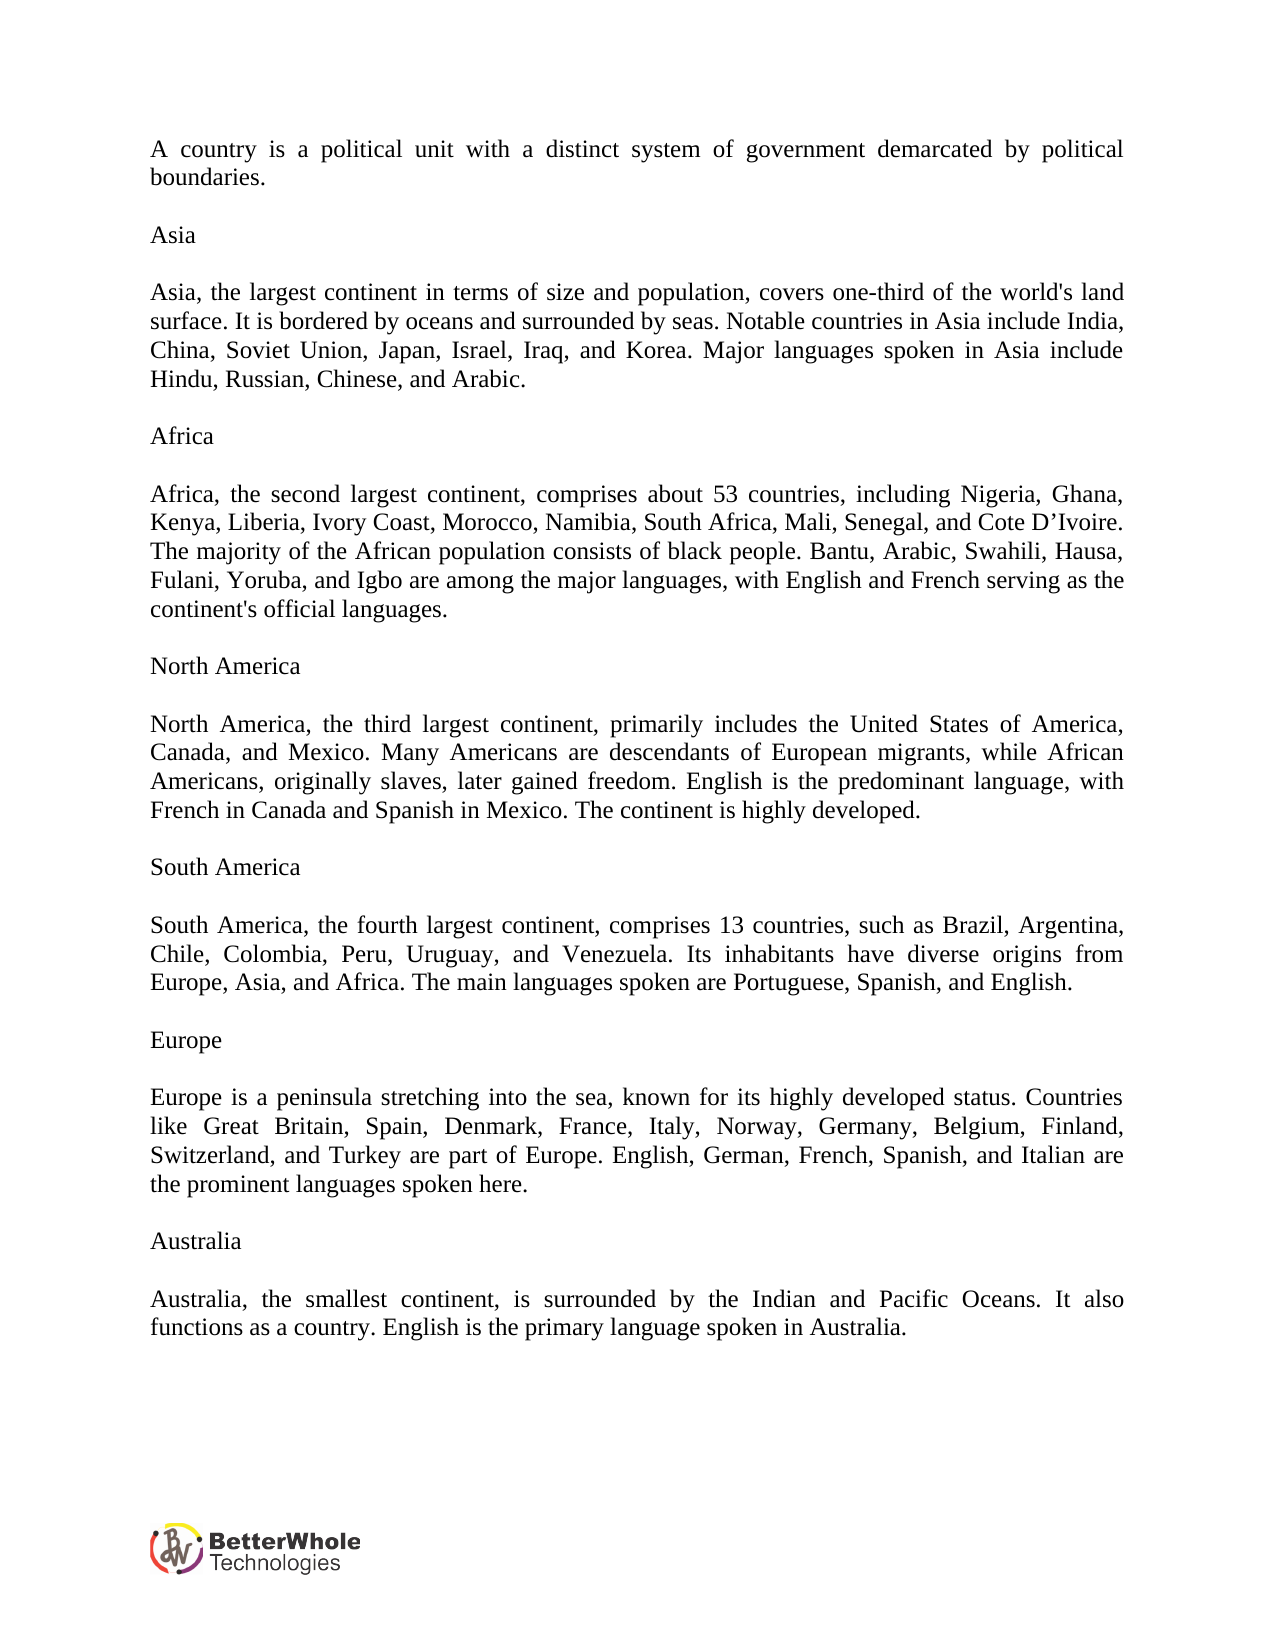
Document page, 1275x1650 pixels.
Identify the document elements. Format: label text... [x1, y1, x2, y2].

text Asia, the largest continent in terms of size and population, covers one-third of the world's land surface. It is bordered by oceans and surrounded by seas. Notable countries in Asia include India, China, Soviet Union, Japan, Israel, Iraq, and Korea. Major languages spoken in Asia include Hindu, Russian, Chinese, and Arabic. [150, 277, 1125, 392]
text North America [150, 651, 1125, 680]
text Europe is a peninsula stretching into the sea, known for its highly developed status. Countries like Great Britain, Spain, Denmark, France, Italy, Norway, Germany, Belgium, Finland, Switzerland, and Turkey are part of Europe. English, German, French, Spanish, and Italian are the prominent languages spoken here. [150, 1082, 1125, 1197]
text South America, the fourth largest continent, comprises 13 countries, such as Brazil, Argentina, Chile, Colombia, Peru, Uruguay, and Venezuela. Its inhabitants have diverse origins from Europe, Asia, and Africa. The main languages spoken are Portuguese, Spanish, and English. [150, 910, 1125, 996]
text Asia [150, 220, 1125, 249]
text A country is a political unit with a distinct system of government demarcated by political boundaries. [150, 134, 1125, 191]
text Africa [150, 421, 1125, 450]
text Australia, the smallest continent, is surrounded by the Indian and Pacific Oceans. It also functions as a country. English is the primary language spoken in Australia. [150, 1284, 1125, 1341]
text North America, the third largest continent, primarily includes the United States of America, Canada, and Mexico. Many Americans are descendants of European migrants, while African Americans, originally slaves, later gained freedom. English is the predominant language, with French in Canada and Spanish in Mexico. The continent is highly developed. [150, 709, 1125, 824]
text Africa, the second largest continent, comprises about 53 countries, including Nigeria, Ghana, Kenya, Liberia, Ivory Coast, Morocco, Namibia, South Africa, Mali, Senegal, and Cote D’Ivoire. The majority of the African population consists of black people. Bantu, Arabic, Swahili, Hausa, Fulani, Yoruba, and Igbo are among the major languages, with English and French serving as the continent's official languages. [150, 479, 1125, 622]
text Europe [150, 1025, 1125, 1054]
picture [150, 1523, 360, 1575]
text Australia [150, 1226, 1125, 1255]
text South America [150, 852, 1125, 881]
